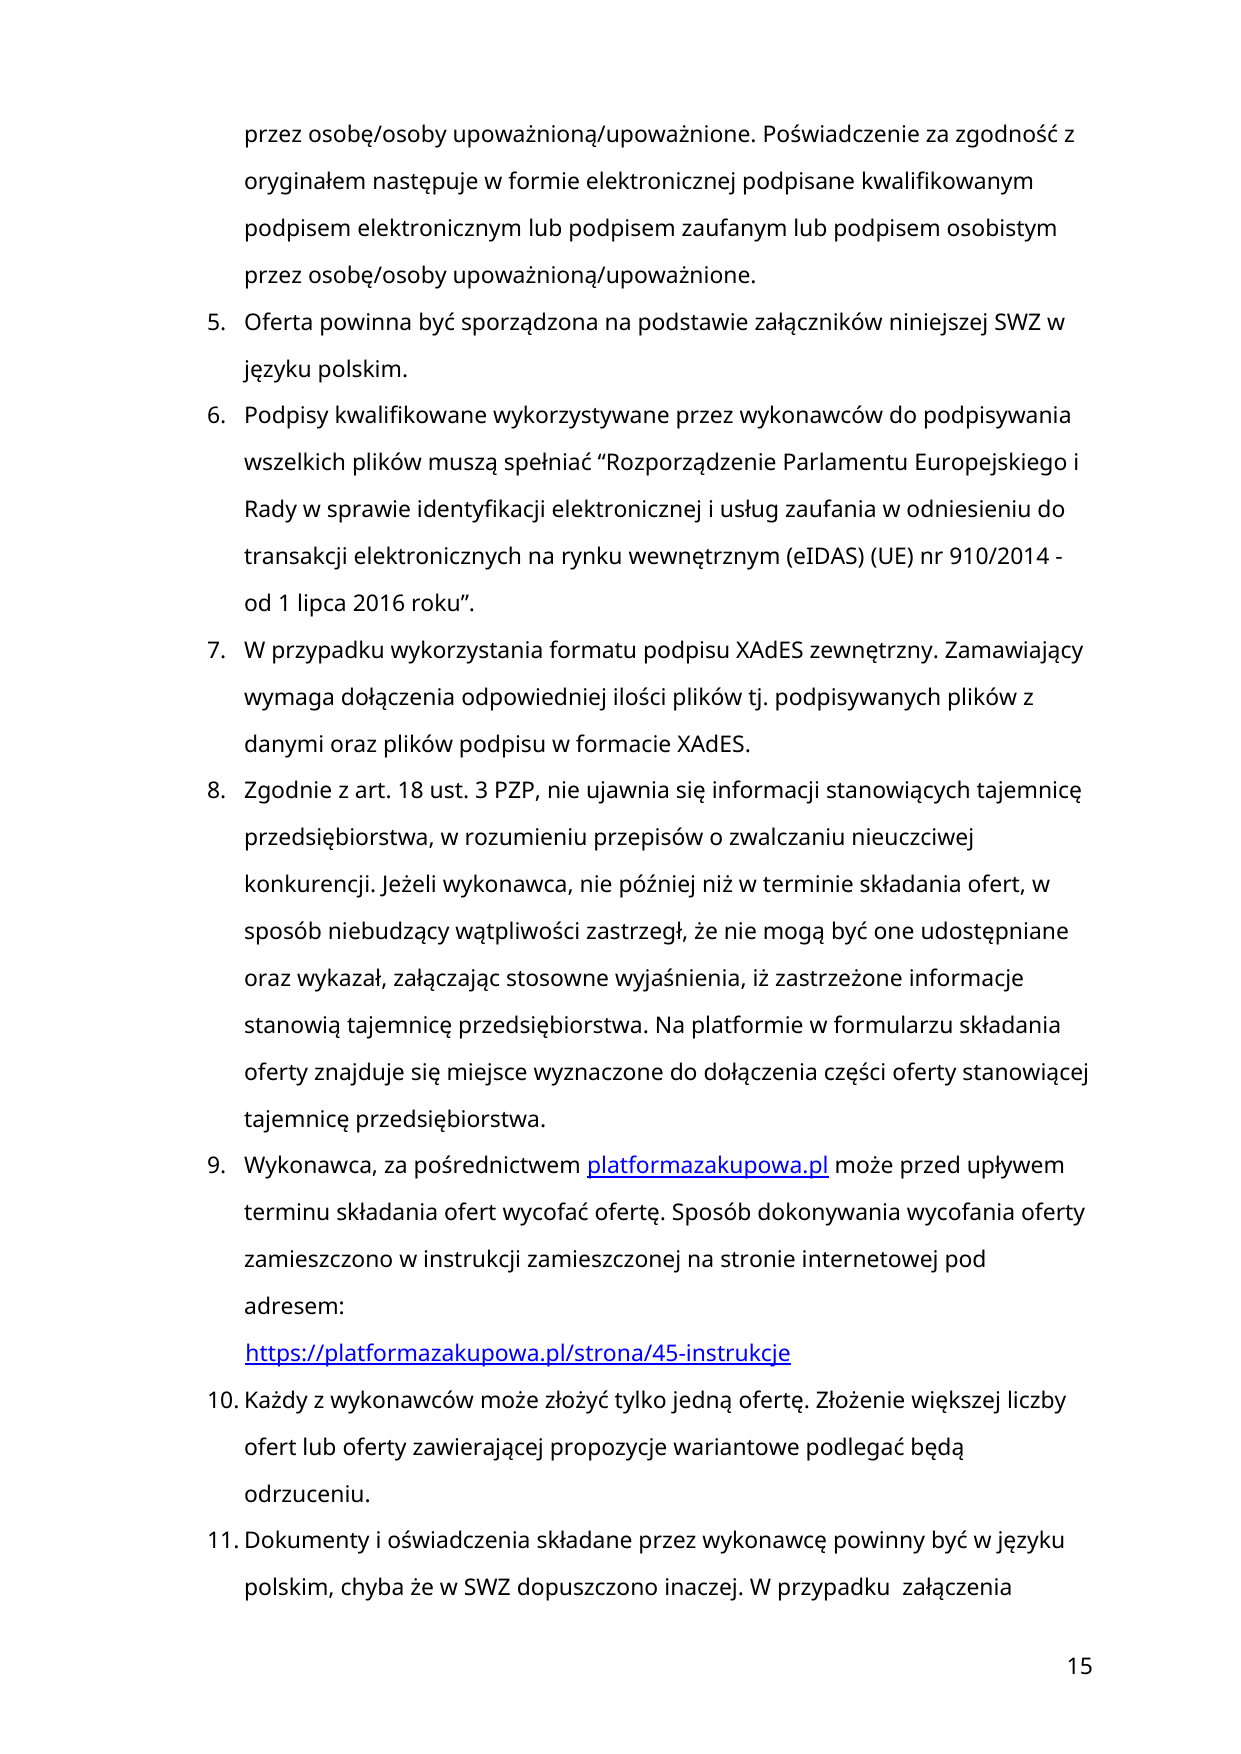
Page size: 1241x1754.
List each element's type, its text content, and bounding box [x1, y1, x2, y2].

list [207, 118, 1092, 290]
list W przypadku wykorzystania formatu podpisu XAdES zewnętrzny. Zamawiający wymaga dołączenia odpowiedniej ilości plików tj. podpisywanych plików z danymi oraz plików podpisu w formacie XAdES. [207, 634, 1092, 759]
list Zgodnie z art. 18 ust. 3 PZP, nie ujawnia się informacji stanowiących tajemnicę przedsiębiorstwa, w rozumieniu przepisów o zwalczaniu nieuczciwej konkurencji. Jeżeli wykonawca, nie później niż w terminie składania ofert, w sposób niebudzący wątpliwości zastrzegł, że nie mogą być one udostępniane oraz wykazał, załączając stosowne wyjaśnienia, iż zastrzeżone informacje stanowią tajemnicę przedsiębiorstwa. Na platformie w formularzu składania oferty znajduje się miejsce wyznaczone do dołączenia części oferty stanowiącej tajemnicę przedsiębiorstwa. [207, 774, 1092, 1134]
text https://platformazakupowa.pl/strona/45-instrukcje [245, 1337, 1092, 1368]
list Wykonawca, za pośrednictwem platformazakupowa.pl może przed upływem terminu składania ofert wycofać ofertę. Sposób dokonywania wycofania oferty zamieszczono w instrukcji zamieszczonej na stronie internetowej pod adresem: [207, 1149, 1092, 1321]
list Podpisy kwalifikowane wykorzystywane przez wykonawców do podpisywania wszelkich plików muszą spełniać “Rozporządzenie Parlamentu Europejskiego i Rady w sprawie identyfikacji elektronicznej i usług zaufania w odniesieniu do transakcji elektronicznych na rynku wewnętrznym (eIDAS) (UE) nr 910/2014 - od 1 lipca 2016 roku”. [207, 399, 1092, 618]
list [207, 1524, 1092, 1602]
list Oferta powinna być sporządzona na podstawie załączników niniejszej SWZ w języku polskim. [207, 306, 1092, 384]
list Każdy z wykonawców może złożyć tylko jedną ofertę. Złożenie większej liczby ofert lub oferty zawierającej propozycje wariantowe podlegać będą odrzuceniu. [207, 1384, 1092, 1509]
